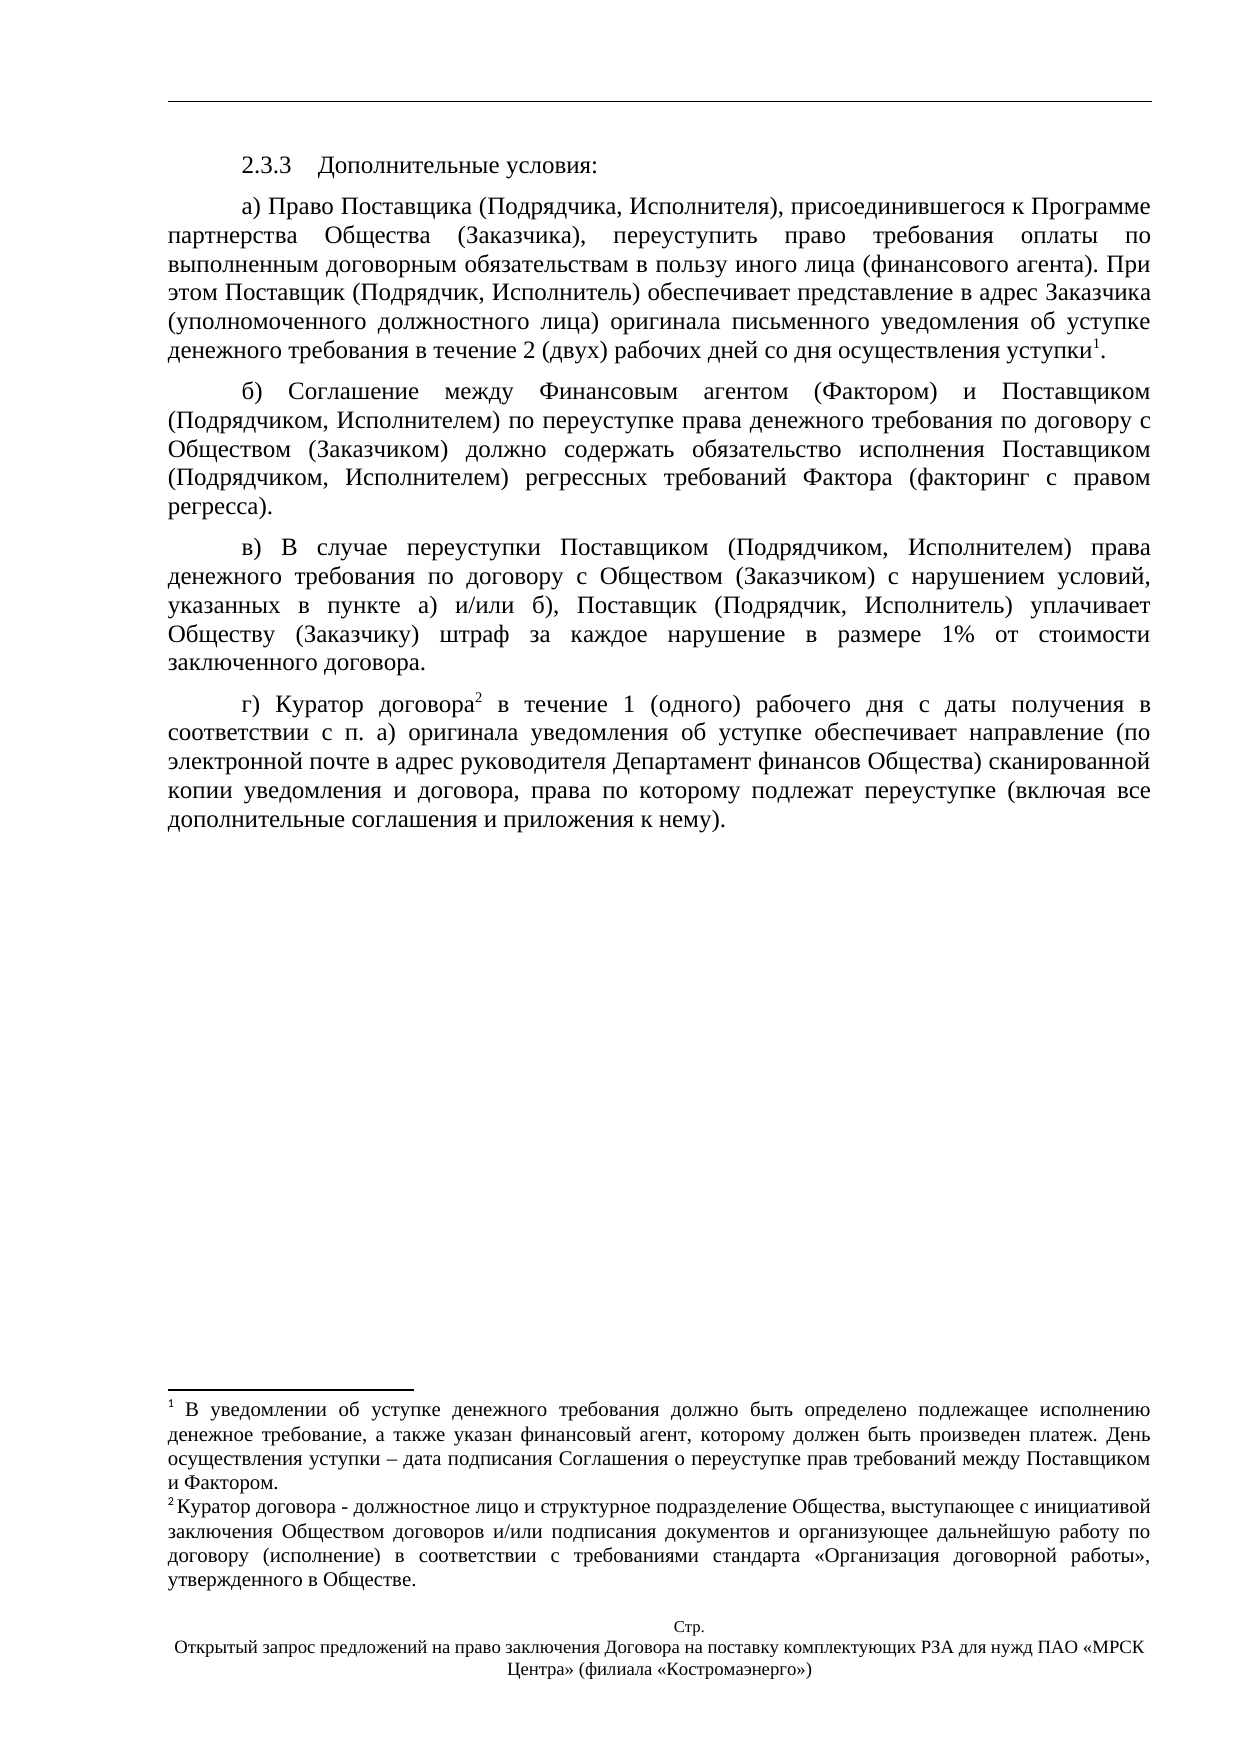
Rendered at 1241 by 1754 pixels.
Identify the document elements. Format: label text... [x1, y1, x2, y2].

subtitle в) В случае переуступки Поставщиком (Подрядчиком, Исполнителем) права денежного требования по договору с Обществом (Заказчиком) с нарушением условий, указанных в пункте а) и/или б), Поставщик (Подрядчик, Исполнитель) уплачивает Обществу (Заказчику) штраф за каждое нарушение в размере 1% от стоимости заключенного договора. [168, 532, 1152, 676]
subtitle а) Право Поставщика (Подрядчика, Исполнителя), присоединившегося к Программе партнерства Общества (Заказчика), переуступить право требования оплаты по выполненным договорным обязательствам в пользу иного лица (финансового агента). При этом Поставщик (Подрядчик, Исполнитель) обеспечивает представление в адрес Заказчика (уполномоченного должностного лица) оригинала письменного уведомления об уступке денежного требования в течение 2 (двух) рабочих дней со дня осуществления уступки. [168, 191, 1152, 364]
subtitle Дополнительные условия: [168, 150, 1152, 179]
subtitle б) Соглашение между Финансовым агентом (Фактором) и Поставщиком (Подрядчиком, Исполнителем) по переуступке права денежного требования по договору с Обществом (Заказчиком) должно содержать обязательство исполнения Поставщиком (Подрядчиком, Исполнителем) регрессных требований Фактора (факторинг с правом регресса). [168, 376, 1152, 520]
subtitle г) Куратор договора в течение 1 (одного) рабочего дня с даты получения в соответствии с п. а) оригинала уведомления об уступке обеспечивает направление (по электронной почте в адрес руководителя Департамент финансов Общества) сканированной копии уведомления и договора, права по которому подлежат переуступке (включая все дополнительные соглашения и приложения к нему). [168, 689, 1152, 832]
